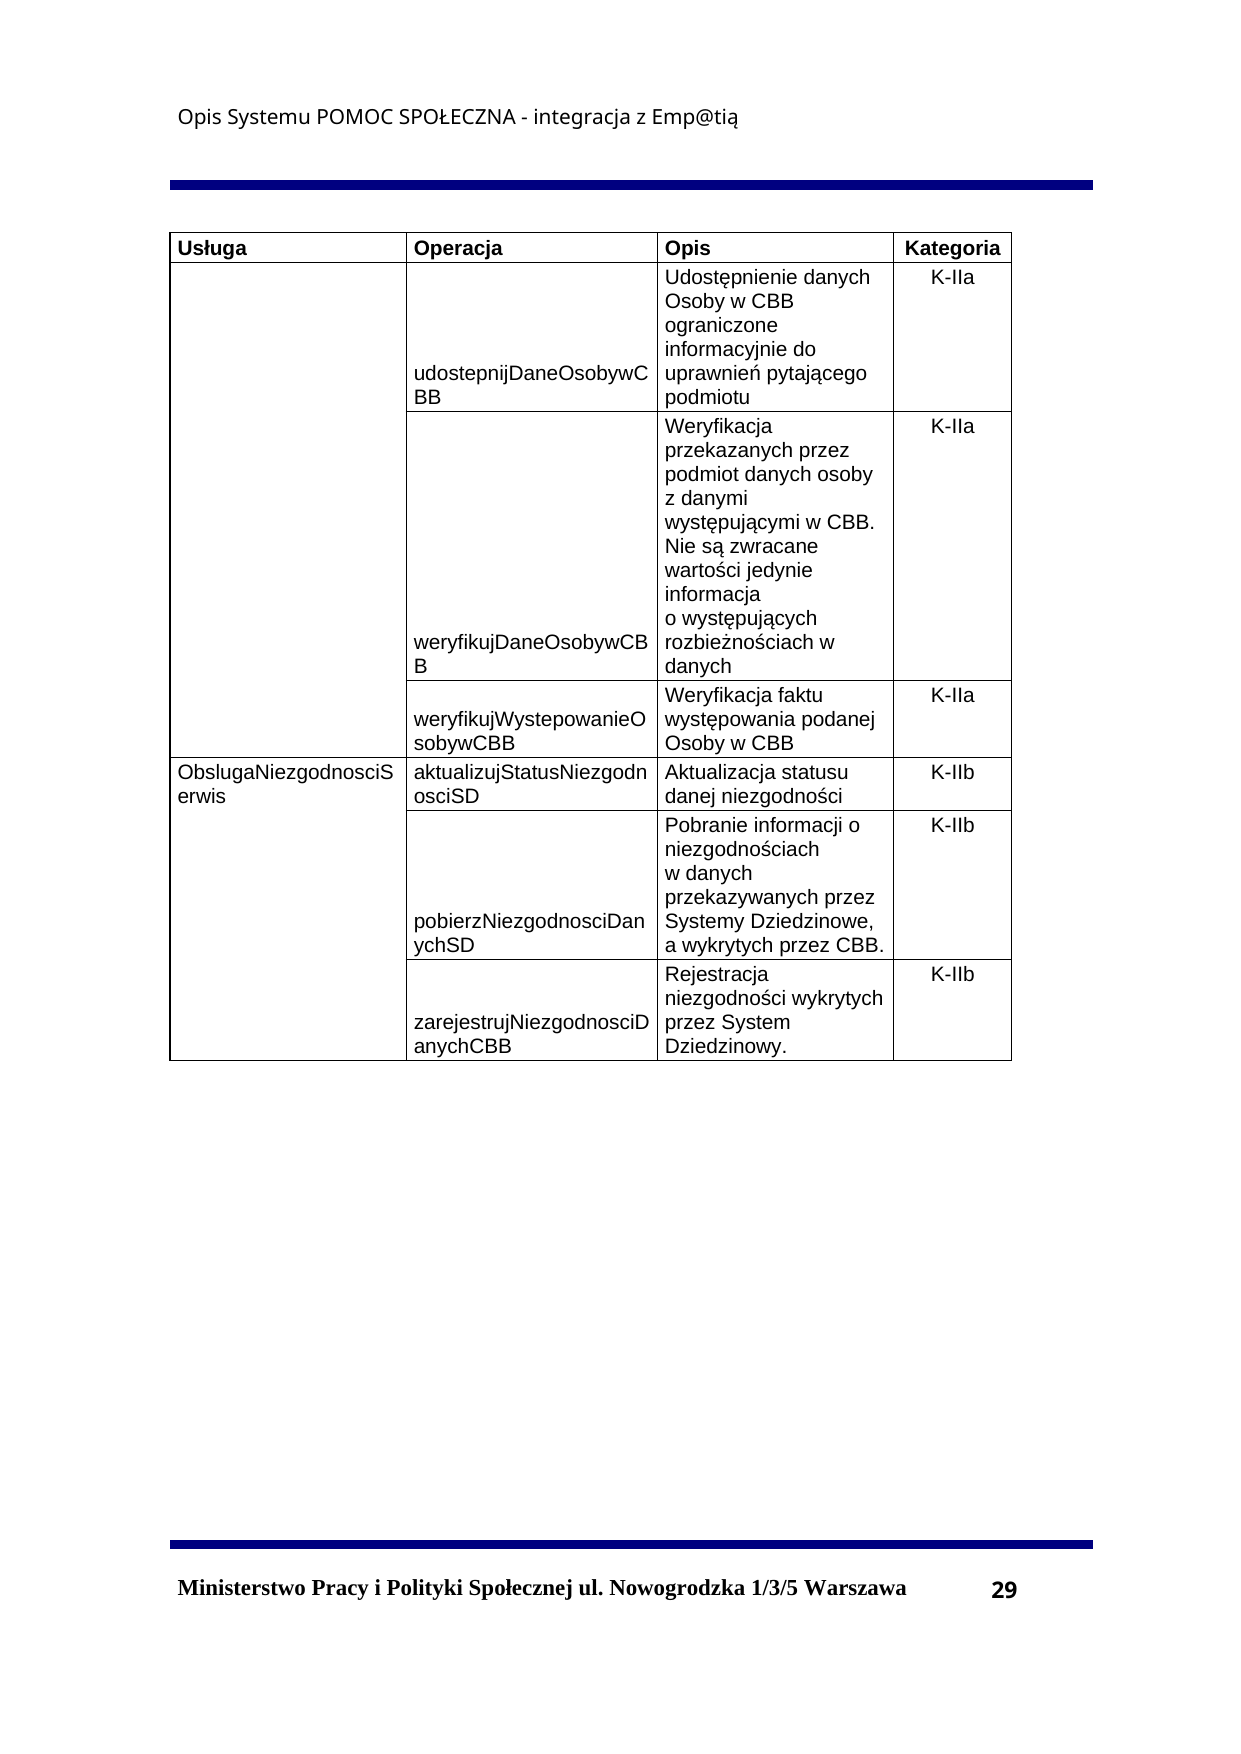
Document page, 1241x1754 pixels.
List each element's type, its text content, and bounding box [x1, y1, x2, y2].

table_cell K-IIb [894, 758, 1011, 810]
table_cell Pobranie informacji o niezgodnościach w danych przekazywanych przez Systemy Dziedzinowe, a wykrytych przez CBB. [658, 811, 893, 959]
table_cell pobierzNiezgodnosciDanychSD [407, 811, 657, 959]
table_cell ObslugaNiezgodnosciSerwis [171, 758, 406, 1060]
table_cell weryfikujDaneOsobywCBB [407, 412, 657, 679]
table_header Opis [658, 233, 893, 262]
table_cell Weryfikacja faktu występowania podanej Osoby w CBB [658, 681, 893, 757]
table_cell K-IIa [894, 263, 1011, 411]
table_header Operacja [407, 233, 657, 262]
table_cell Udostępnienie danych Osoby w CBB ograniczone informacyjnie do uprawnień pytającego podmiotu [658, 263, 893, 411]
table_cell Weryfikacja przekazanych przez podmiot danych osoby z danymi występującymi w CBB. Nie są zwracane wartości jedynie informacja o występujących rozbieżnościach w danych [658, 412, 893, 679]
table_header Kategoria [894, 233, 1011, 262]
table_cell aktualizujStatusNiezgodnosciSD [407, 758, 657, 810]
table_cell K-IIa [894, 681, 1011, 757]
table_header Usługa [171, 233, 406, 262]
table_cell weryfikujWystepowanieOsobywCBB [407, 681, 657, 757]
table_cell udostepnijDaneOsobywCBB [407, 263, 657, 411]
table_cell zarejestrujNiezgodnosciDanychCBB [407, 960, 657, 1060]
table_cell Aktualizacja statusu danej niezgodności [658, 758, 893, 810]
table_cell Rejestracja niezgodności wykrytych przez System Dziedzinowy. [658, 960, 893, 1060]
table_cell K-IIa [894, 412, 1011, 679]
table_cell K-IIb [894, 960, 1011, 1060]
table_cell K-IIb [894, 811, 1011, 959]
